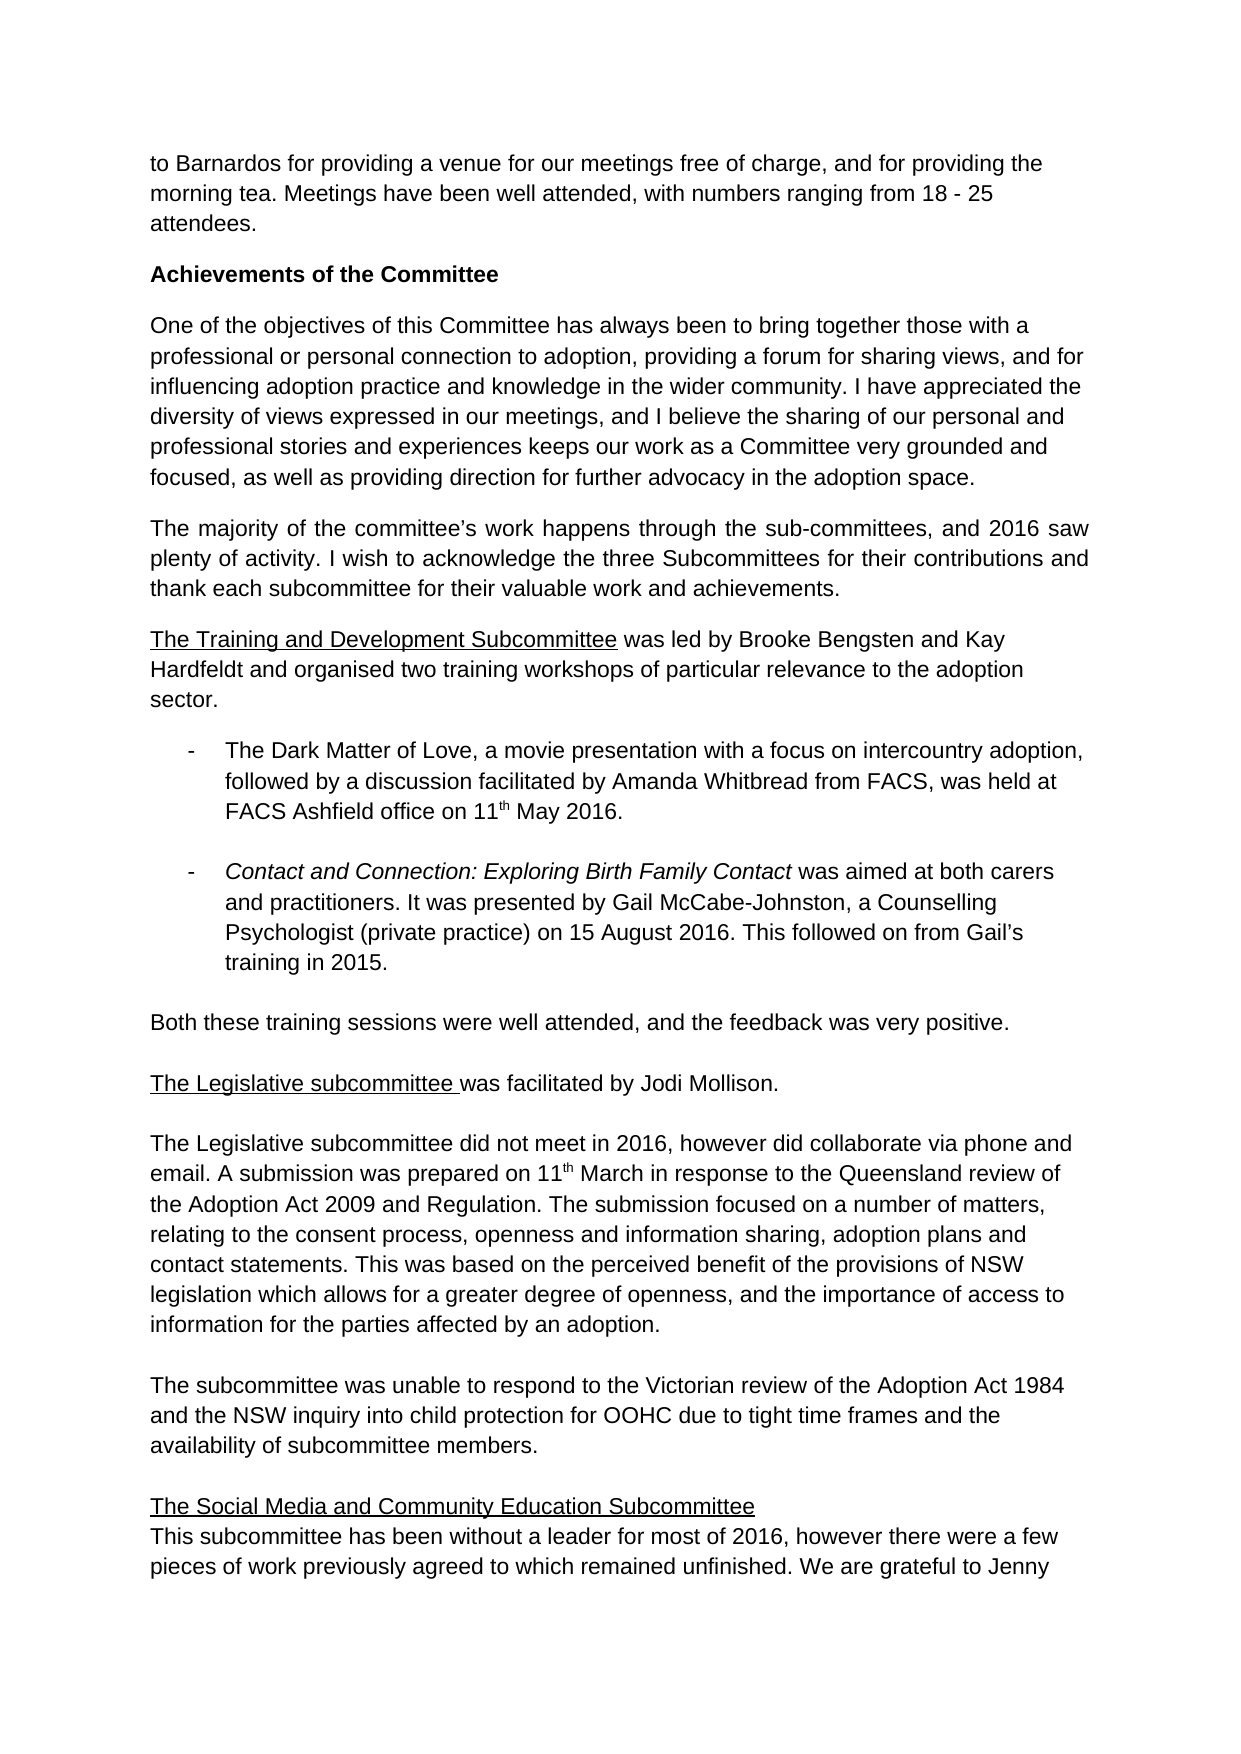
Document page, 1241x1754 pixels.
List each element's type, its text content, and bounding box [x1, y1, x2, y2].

text The subcommittee was unable to respond to the Victorian review of the Adoption Act 1984 and the NSW inquiry into child protection for OOHC due to tight time frames and the availability of subcommittee members. [150, 1372, 1090, 1459]
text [150, 150, 1090, 237]
text The Social Media and Community Education Subcommittee [150, 1493, 1090, 1519]
text Achievements of the Committee [150, 261, 1090, 288]
list The Dark Matter of Love, a movie presentation with a focus on intercountry adoption, followed by a discussion facilitated by Amanda Whitbread from FACS, was held at FACS Ashfield office on 11th May 2016. [187, 737, 1090, 824]
text One of the objectives of this Committee has always been to bring together those with a professional or personal connection to adoption, providing a forum for sharing views, and for influencing adoption practice and knowledge in the wider community. I have appreciated the diversity of views expressed in our meetings, and I believe the sharing of our personal and professional stories and experiences keeps our work as a Committee very grounded and focused, as well as providing direction for further advocacy in the adoption space. [150, 312, 1090, 490]
text The majority of the committee’s work happens through the sub-committees, and 2016 saw plenty of activity. I wish to acknowledge the three Subcommittees for their contributions and thank each subcommittee for their valuable work and achievements. [150, 514, 1090, 601]
text The Legislative subcommittee was facilitated by Jodi Mollison. [150, 1070, 1090, 1096]
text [150, 1523, 1090, 1579]
text The Legislative subcommittee did not meet in 2016, however did collaborate via phone and email. A submission was prepared on 11th March in response to the Queensland review of the Adoption Act 2009 and Regulation. The submission focused on a number of matters, relating to the consent process, openness and information sharing, adoption plans and contact statements. This was based on the perceived benefit of the provisions of NSW legislation which allows for a greater degree of openness, and the importance of access to information for the parties affected by an adoption. [150, 1130, 1090, 1338]
text Both these training sessions were well attended, and the feedback was very positive. [150, 1009, 1090, 1036]
list Contact and Connection: Exploring Birth Family Contact was aimed at both carers and practitioners. It was presented by Gail McCabe-Johnston, a Counselling Psychologist (private practice) on 15 August 2016. This followed on from Gail’s training in 2015. [187, 858, 1090, 975]
text The Training and Development Subcommittee was led by Brooke Bengsten and Kay Hardfeldt and organised two training workshops of particular relevance to the adoption sector. [150, 626, 1090, 713]
